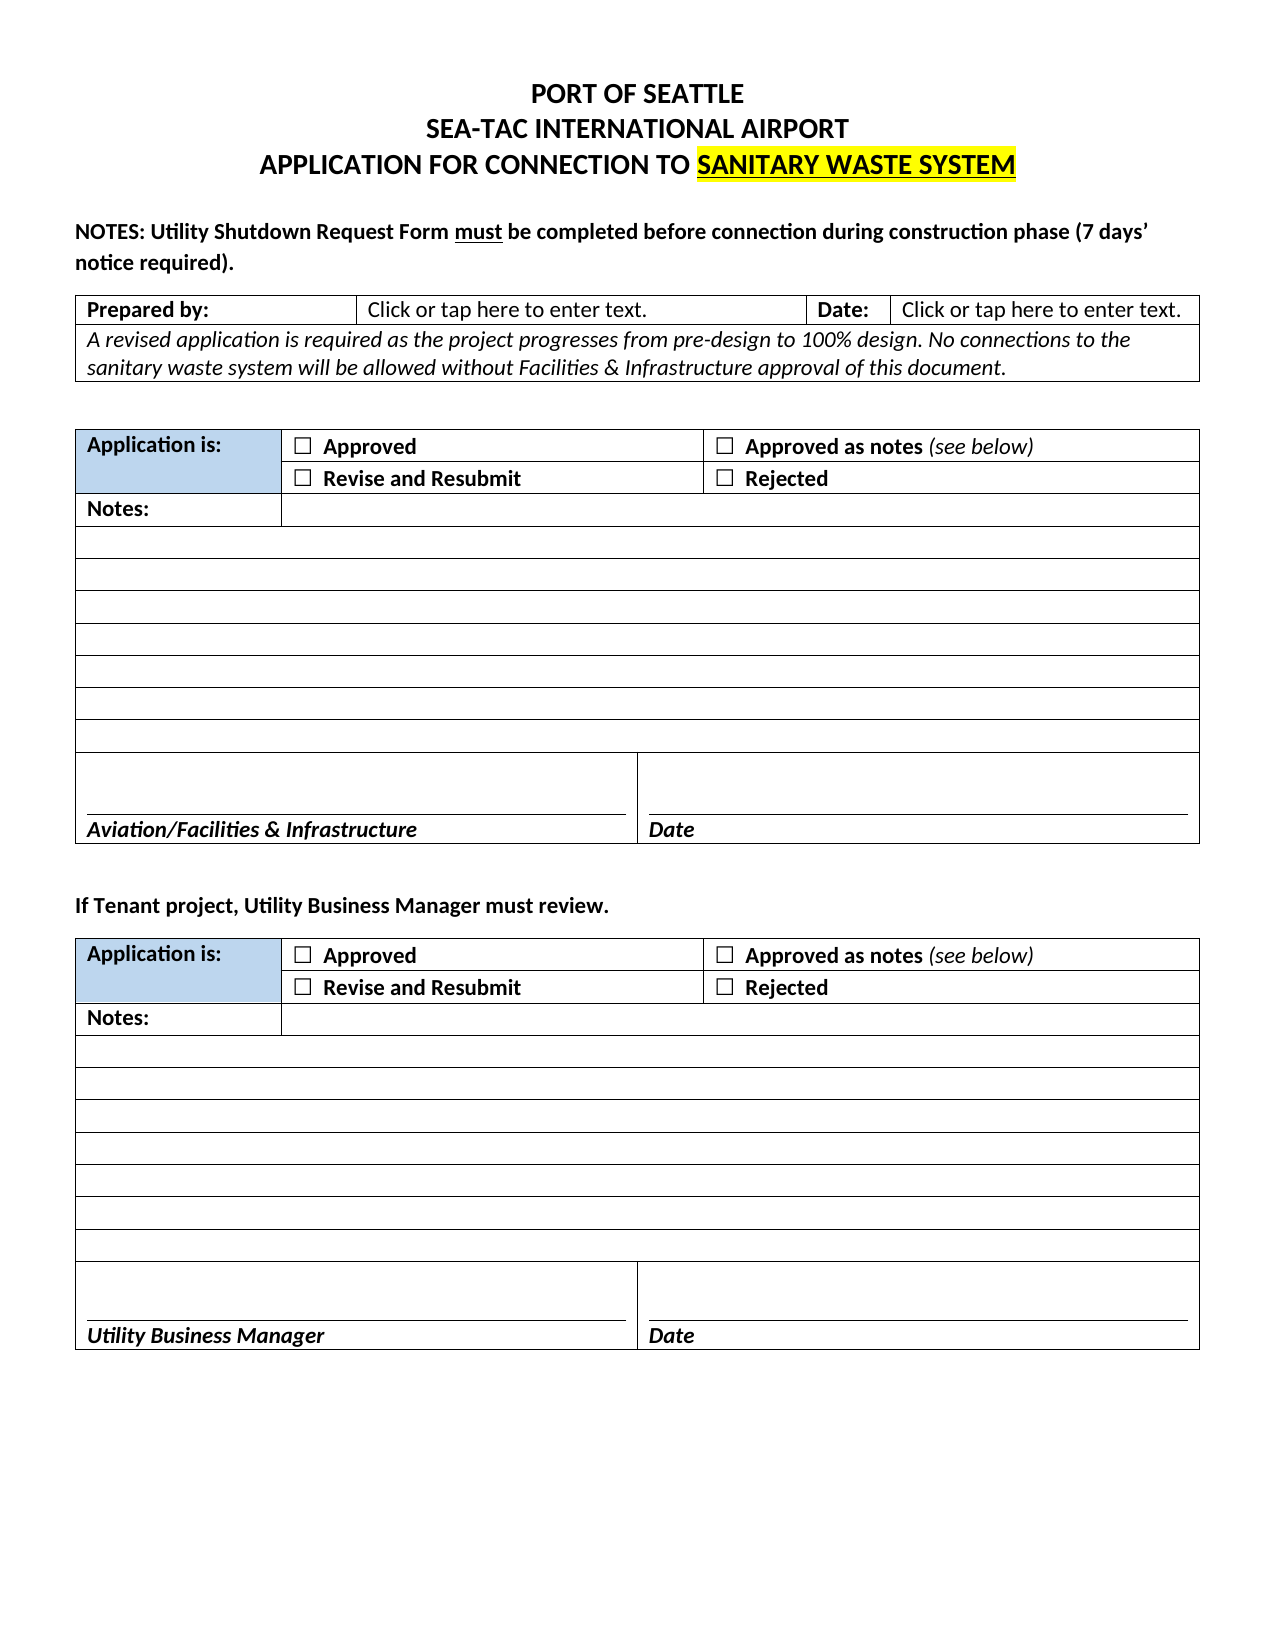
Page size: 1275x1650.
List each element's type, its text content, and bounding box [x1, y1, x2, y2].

table_cell [76, 1068, 1199, 1099]
table_cell [76, 527, 1199, 558]
table_cell Date [638, 1262, 1199, 1349]
table_cell [282, 1004, 1199, 1035]
table_cell Notes: [76, 1004, 281, 1035]
table_header Application is: [76, 430, 281, 493]
table_cell [76, 688, 1199, 719]
table_header Approved as notes (see below) [704, 430, 1199, 461]
table_cell [76, 656, 1199, 687]
table_cell [76, 720, 1199, 752]
table_header Approved as notes (see below) [704, 939, 1199, 970]
table_cell A revised application is required as the project progresses from pre-design to 100% design. No connections to the sanitary waste system will be allowed without Facilities & Infrastructure approval of this document. [76, 325, 1199, 381]
table_cell Aviation/Facilities & Infrastructure [76, 753, 637, 843]
table_cell [76, 559, 1199, 590]
table_cell [76, 1197, 1199, 1228]
table_cell [282, 494, 1199, 526]
table_cell [76, 624, 1199, 655]
table_cell Revise and Resubmit [282, 971, 703, 1002]
table_cell [76, 1230, 1199, 1261]
table_cell [76, 1133, 1199, 1164]
table_cell Date [638, 753, 1199, 843]
table_cell [76, 1100, 1199, 1132]
table_cell Notes: [76, 494, 281, 526]
table_cell Revise and Resubmit [282, 462, 703, 493]
table_cell [76, 1036, 1199, 1067]
table_header Application is: [76, 939, 281, 1002]
text If Tenant project, Utility Business Manager must review. [75, 891, 1200, 919]
table_cell [76, 591, 1199, 622]
text NOTES: Utility Shutdown Request Form must be completed before connection during construction phase (7 days’ notice required). [75, 217, 1200, 276]
table_header Date: [807, 296, 890, 324]
table_header Approved [282, 939, 703, 970]
table_header Approved [282, 430, 703, 461]
table_cell [76, 1165, 1199, 1196]
table_cell Rejected [704, 462, 1199, 493]
table_cell Rejected [704, 971, 1199, 1002]
table_cell Utility Business Manager [76, 1262, 637, 1349]
table_header Prepared by: [76, 296, 356, 324]
